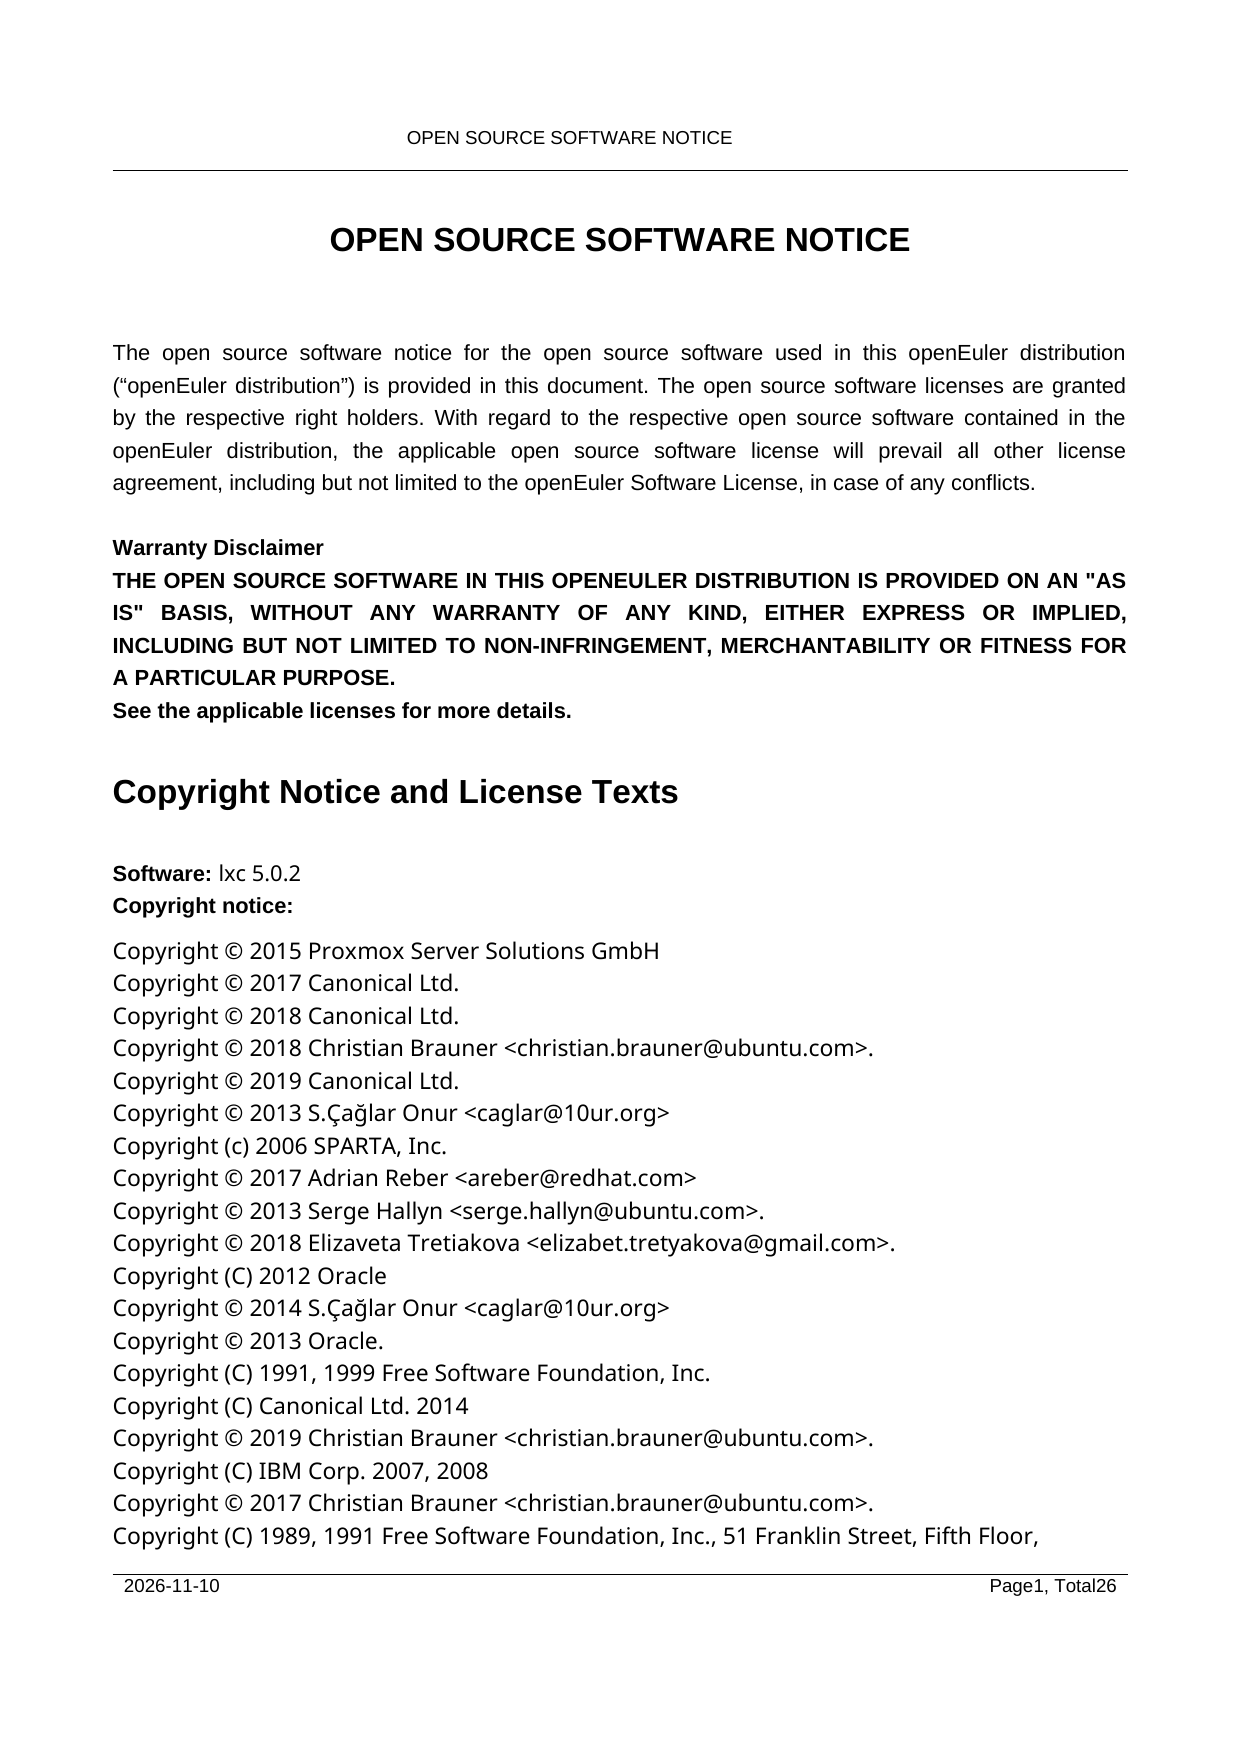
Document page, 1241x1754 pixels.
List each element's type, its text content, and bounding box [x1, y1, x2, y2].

text Copyright notice: [112, 889, 1128, 921]
text Warranty Disclaimer [112, 531, 1128, 564]
title Software: lxc 5.0.2 [112, 856, 1128, 889]
text Copyright Notice and License Texts [112, 759, 1128, 824]
text THE OPEN SOURCE SOFTWARE IN THIS OPENEULER DISTRIBUTION IS PROVIDED ON AN "AS IS" BASIS, WITHOUT ANY WARRANTY OF ANY KIND, EITHER EXPRESS OR IMPLIED, INCLUDING BUT NOT LIMITED TO NON-INFRINGEMENT, MERCHANTABILITY OR FITNESS FOR A PARTICULAR PURPOSE. See the applicable licenses for more details. [112, 564, 1128, 726]
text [112, 934, 1128, 1551]
text The open source software notice for the open source software used in this openEuler distribution (“openEuler distribution”) is provided in this document. The open source software licenses are granted by the respective right holders. With regard to the respective open source software contained in the openEuler distribution, the applicable open source software license will prevail all other license agreement, including but not limited to the openEuler Software License, in case of any conflicts. [112, 336, 1128, 499]
text OPEN SOURCE SOFTWARE NOTICE [112, 206, 1128, 271]
